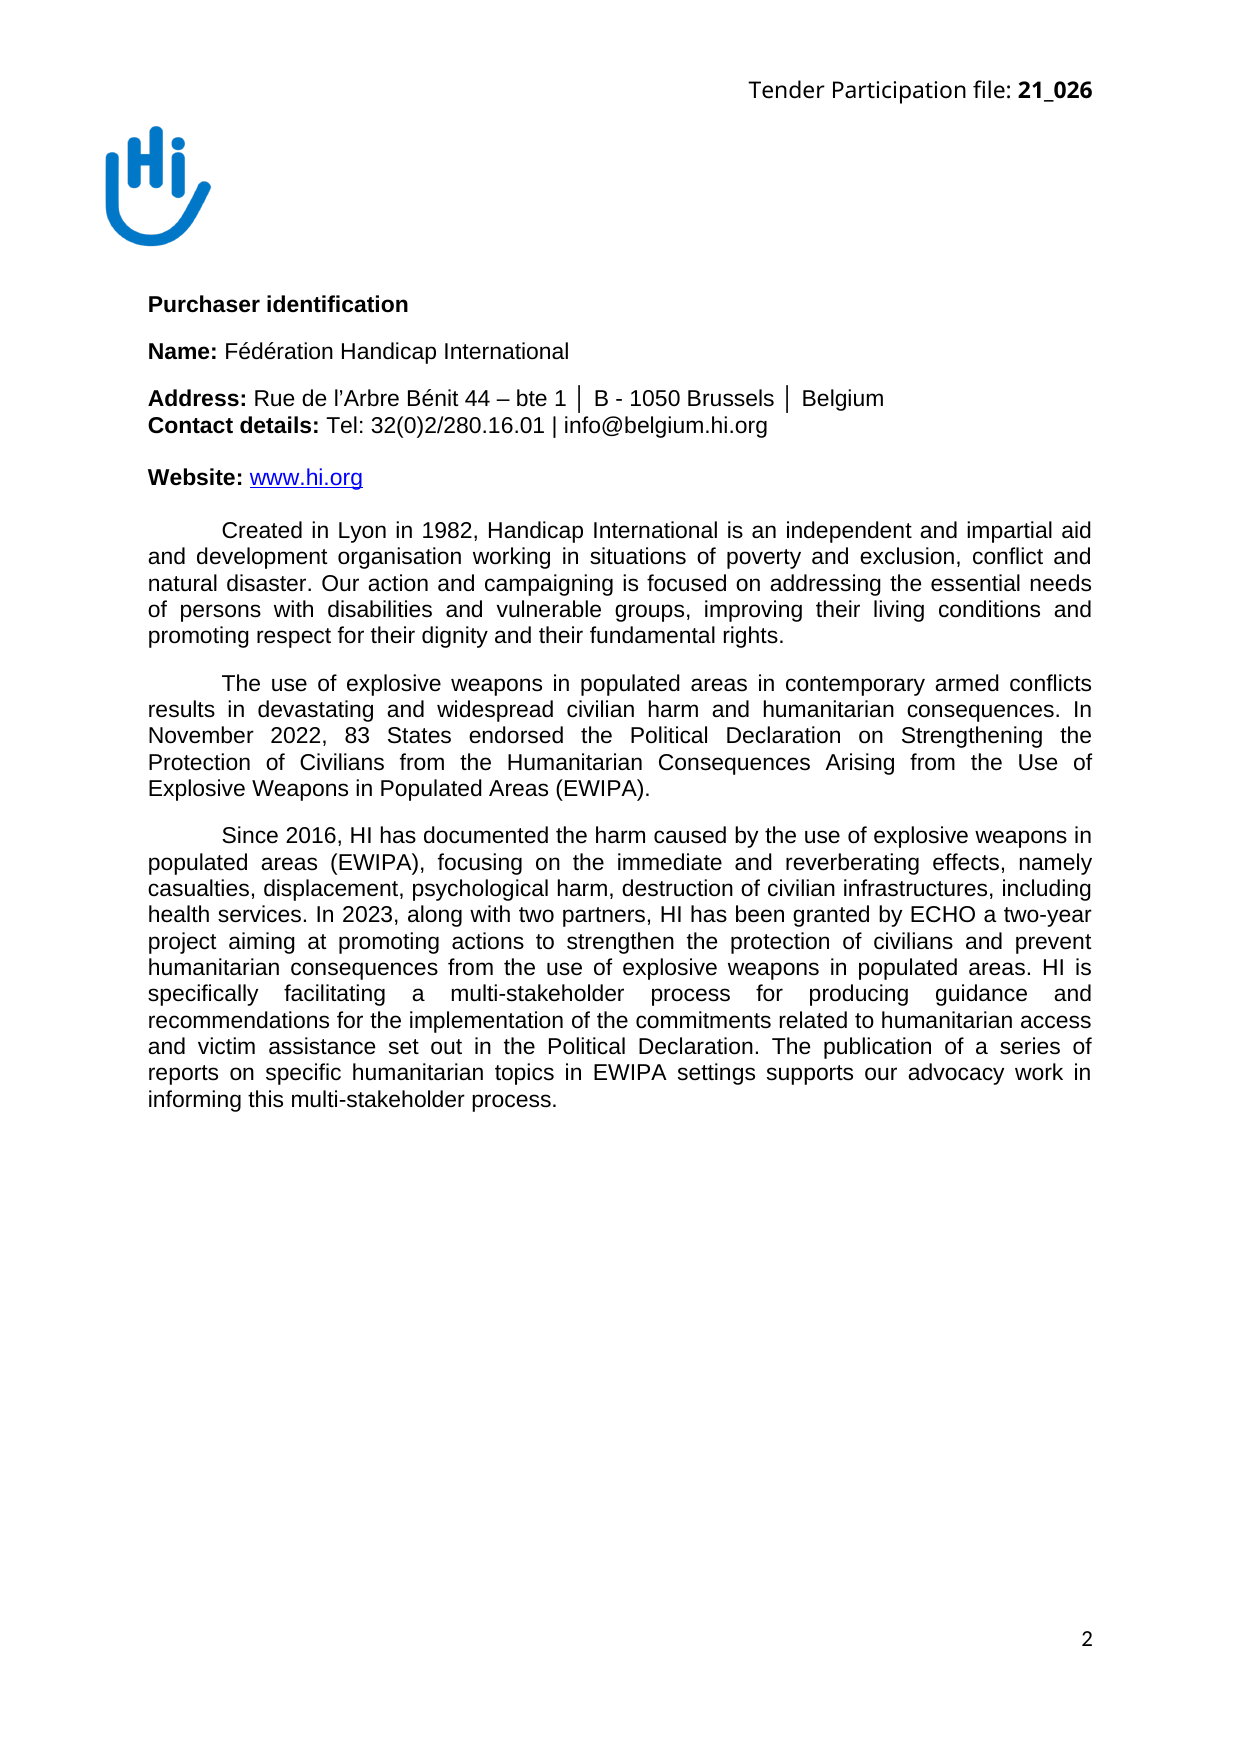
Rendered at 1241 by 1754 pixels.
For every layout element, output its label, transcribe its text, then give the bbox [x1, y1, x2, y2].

text Contact details: Tel: 32(0)2/280.16.01 | info@belgium.hi.org [148, 412, 1093, 438]
text Name: Fédération Handicap International [148, 338, 1093, 364]
picture [86, 109, 226, 263]
text Created in Lyon in 1982, Handicap International is an independent and impartial aid and development organisation working in situations of poverty and exclusion, conflict and natural disaster. Our action and campaigning is focused on addressing the essential needs of persons with disabilities and vulnerable groups, improving their living conditions and promoting respect for their dignity and their fundamental rights. [148, 517, 1093, 649]
text Website: www.hi.org [148, 464, 1093, 491]
text Address: Rue de l’Arbre Bénit 44 – bte 1 │ B - 1050 Brussels │ Belgium [788, 385, 1093, 412]
text Since 2016, HI has documented the harm caused by the use of explosive weapons in populated areas (EWIPA), focusing on the immediate and reverberating effects, namely casualties, displacement, psychological harm, destruction of civilian infrastructures, including health services. In 2023, along with two partners, HI has been granted by ECHO a two-year project aiming at promoting actions to strengthen the protection of civilians and prevent humanitarian consequences from the use of explosive weapons in populated areas. HI is specifically facilitating a multi-stakeholder process for producing guidance and recommendations for the implementation of the commitments related to humanitarian access and victim assistance set out in the Political Declaration. The publication of a series of reports on specific humanitarian topics in EWIPA settings supports our advocacy work in informing this multi-stakeholder process. [148, 822, 1093, 1112]
text Address: Rue de l’Arbre Bénit 44 – bte 1 │ B - 1050 Brussels │ Belgium [148, 385, 578, 412]
text The use of explosive weapons in populated areas in contemporary armed conflicts results in devastating and widespread civilian harm and humanitarian consequences. In November 2022, 83 States endorsed the Political Declaration on Strengthening the Protection of Civilians from the Humanitarian Consequences Arising from the Use of Explosive Weapons in Populated Areas (EWIPA). [148, 669, 1093, 801]
text Purchaser identification [148, 291, 1093, 317]
text Address: Rue de l’Arbre Bénit 44 – bte 1 │ B - 1050 Brussels │ Belgium [580, 385, 786, 412]
